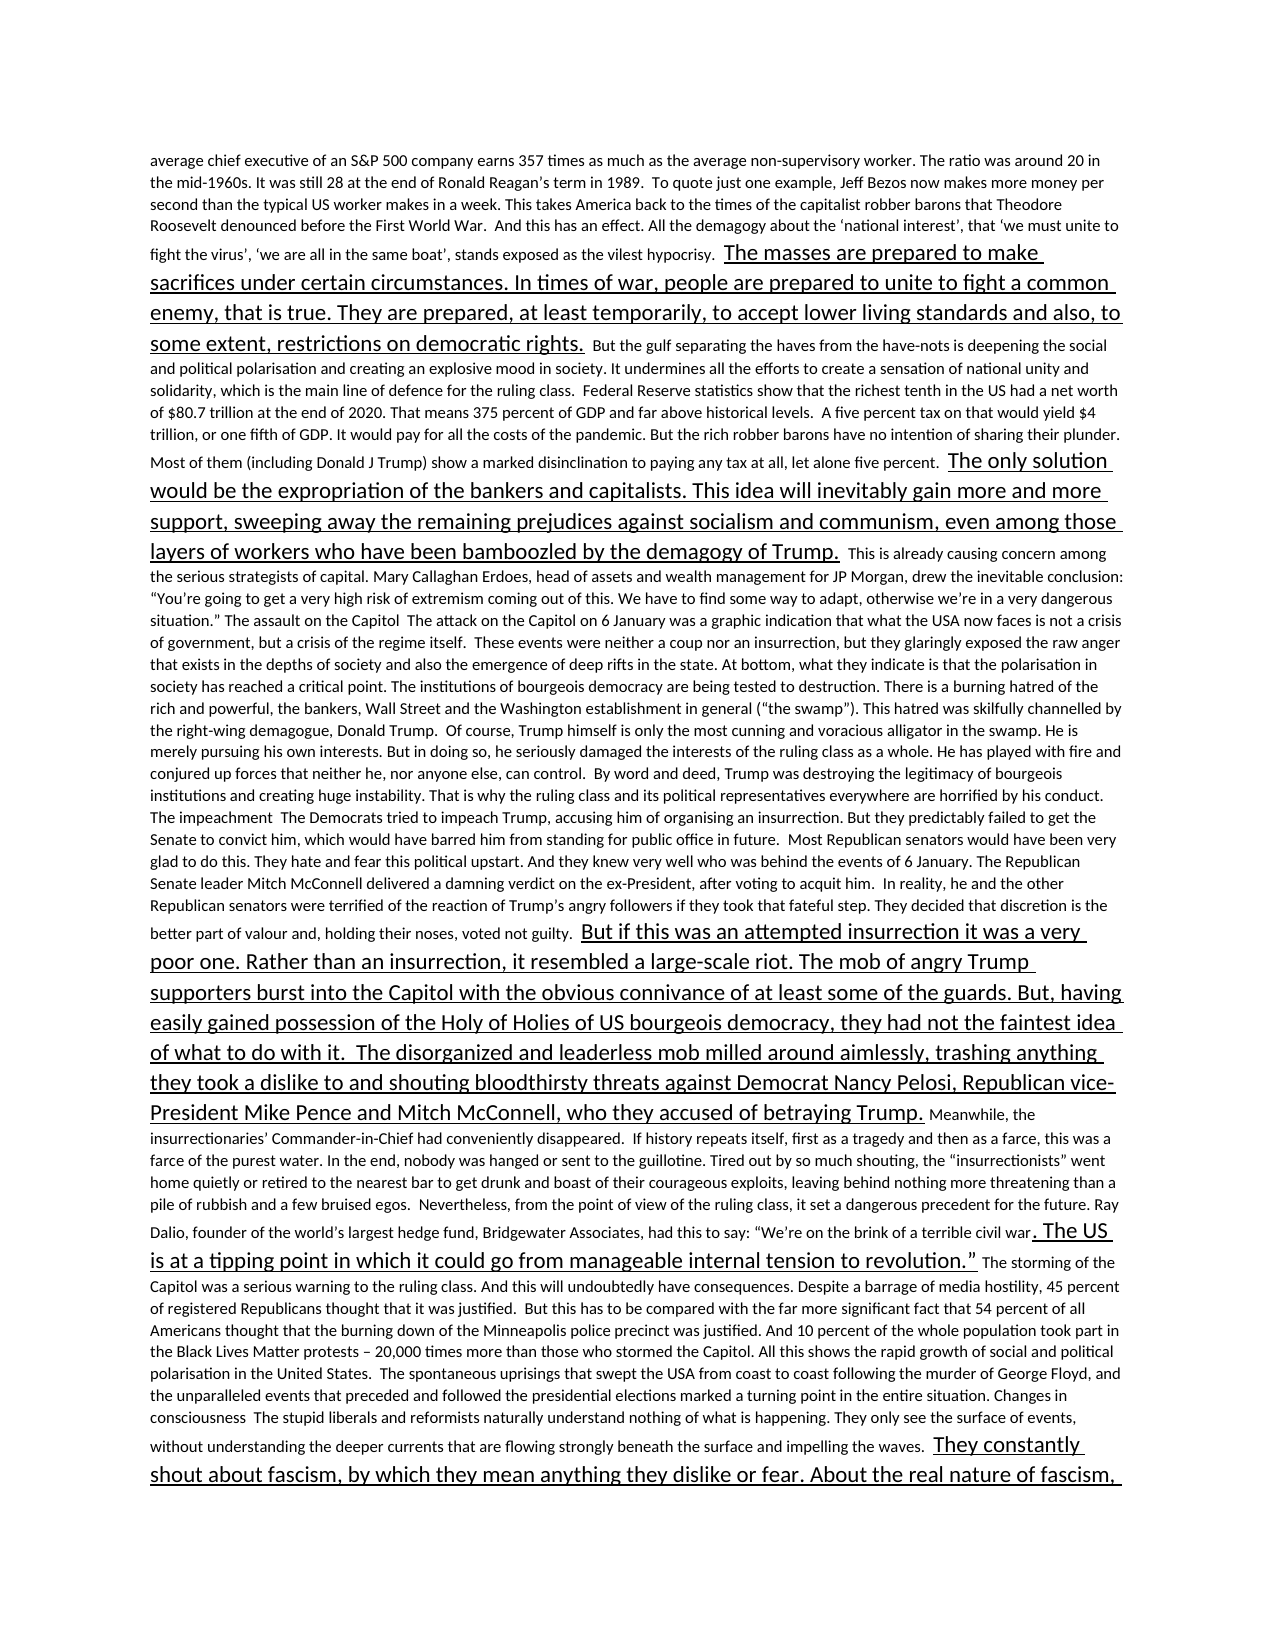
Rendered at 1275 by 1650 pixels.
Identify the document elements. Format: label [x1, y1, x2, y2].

text [150, 150, 1125, 1488]
